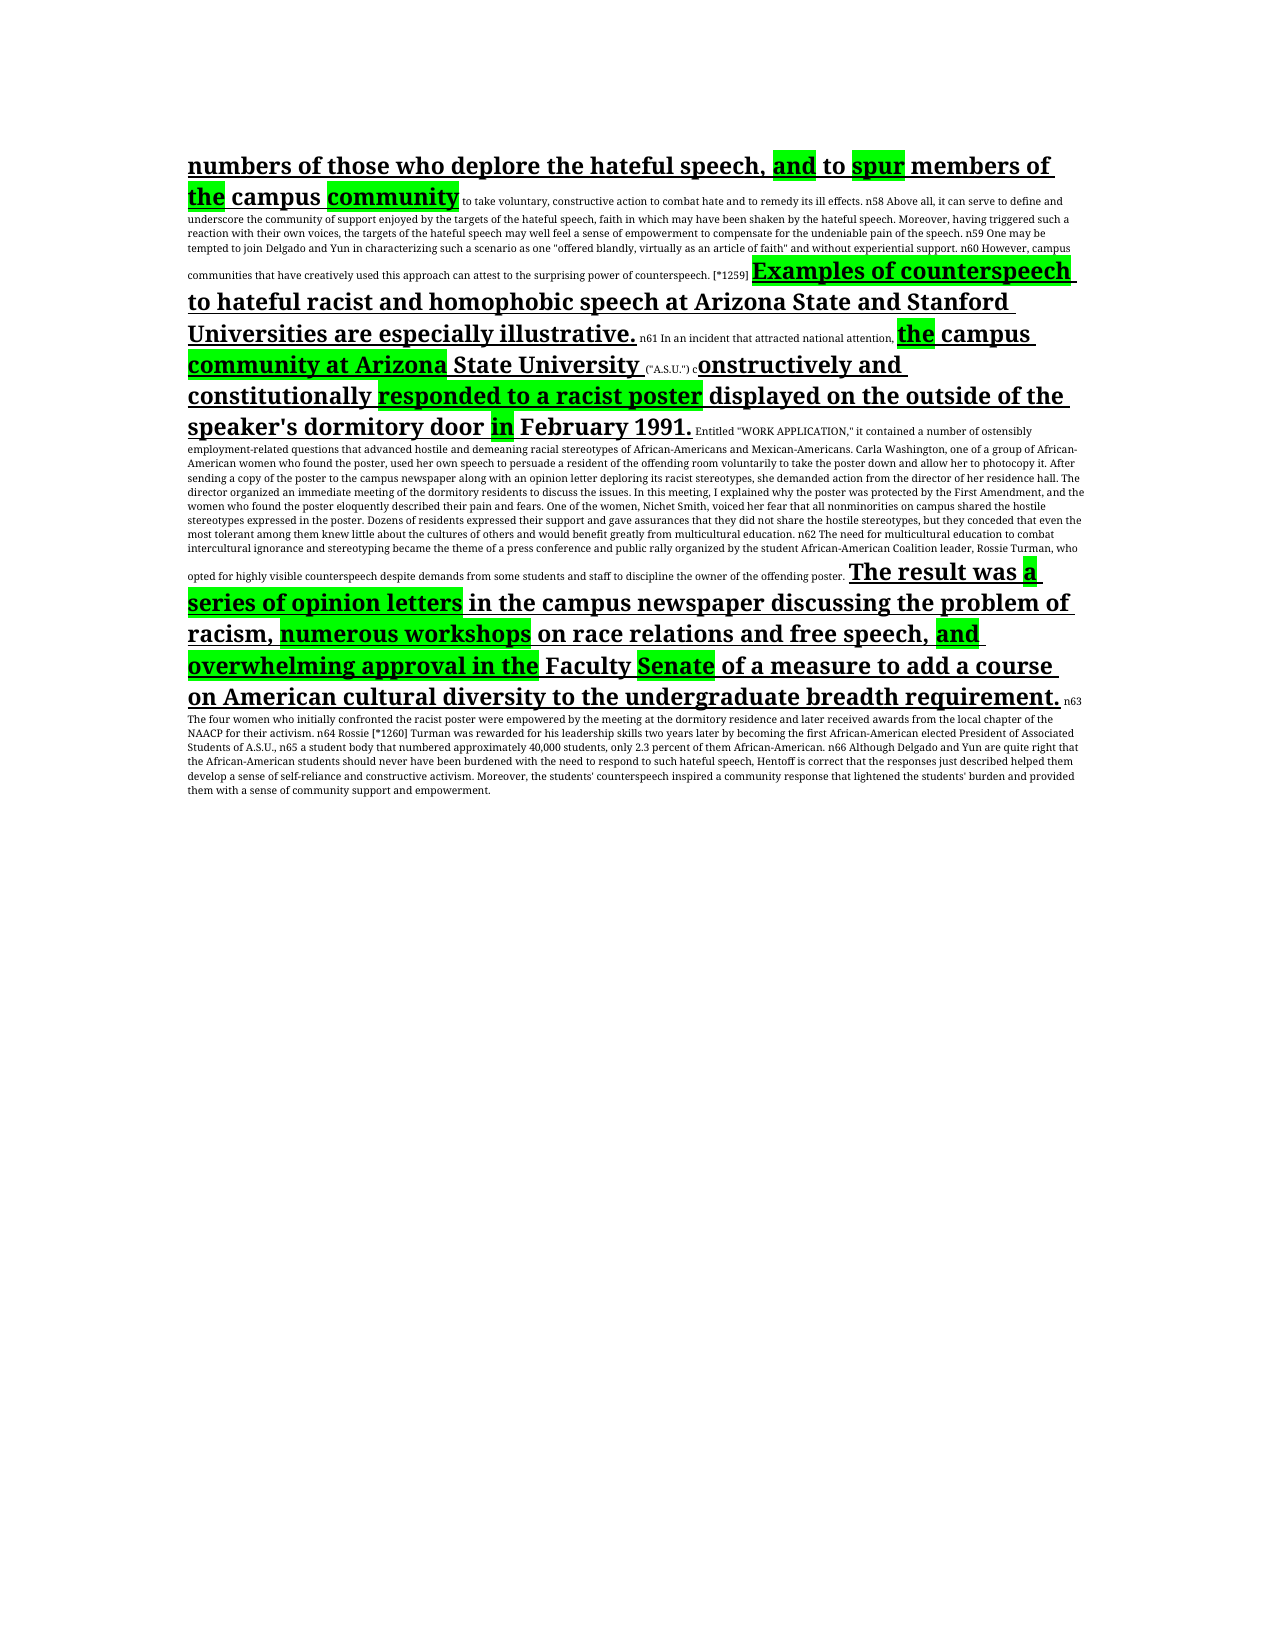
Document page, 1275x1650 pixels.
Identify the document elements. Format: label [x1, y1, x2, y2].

text [187, 150, 1087, 797]
